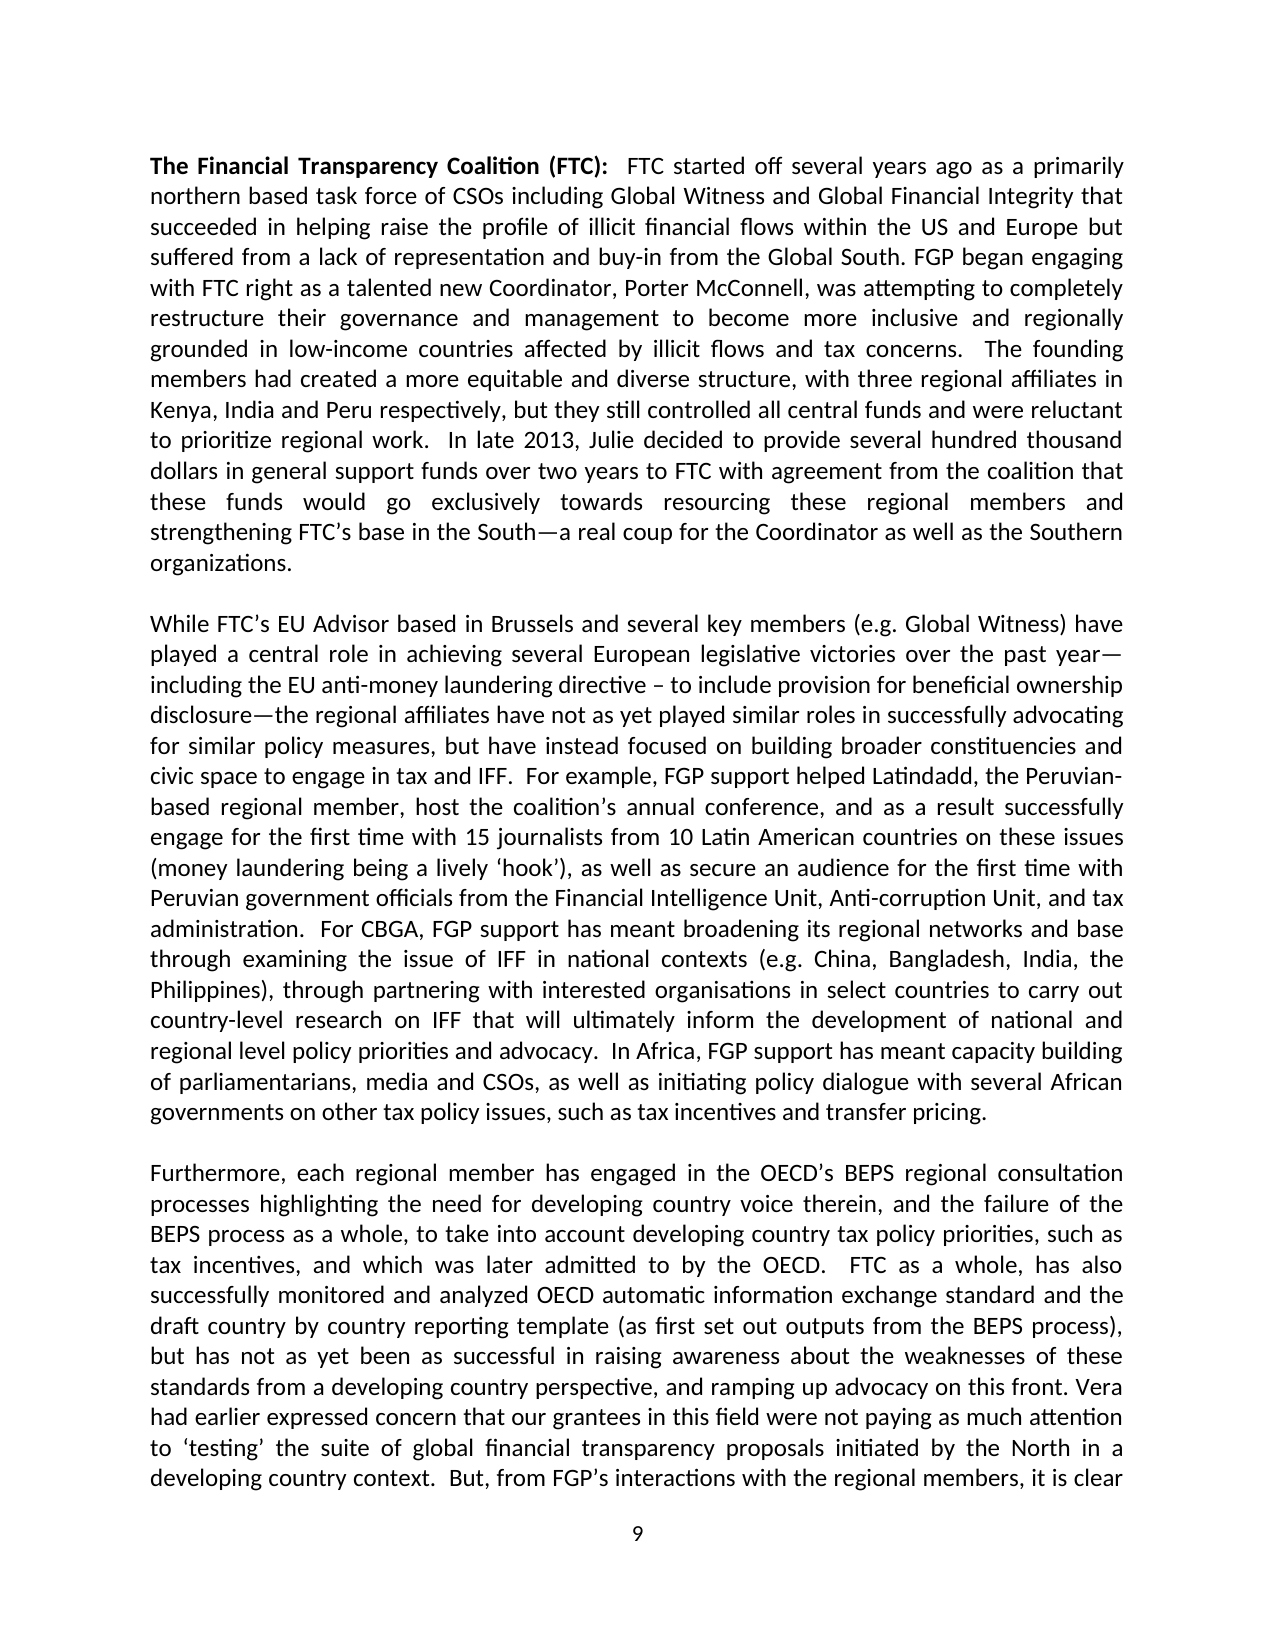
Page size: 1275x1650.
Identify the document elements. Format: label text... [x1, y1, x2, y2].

text The Financial Transparency Coalition (FTC): FTC started off several years ago as a primarily northern based task force of CSOs including Global Witness and Global Financial Integrity that succeeded in helping raise the profile of illicit financial flows within the US and Europe but suffered from a lack of representation and buy-in from the Global South. FGP began engaging with FTC right as a talented new Coordinator, Porter McConnell, was attempting to completely restructure their governance and management to become more inclusive and regionally grounded in low-income countries affected by illicit flows and tax concerns. The founding members had created a more equitable and diverse structure, with three regional affiliates in Kenya, India and Peru respectively, but they still controlled all central funds and were reluctant to prioritize regional work. In late 2013, Julie decided to provide several hundred thousand dollars in general support funds over two years to FTC with agreement from the coalition that these funds would go exclusively towards resourcing these regional members and strengthening FTC’s base in the South—a real coup for the Coordinator as well as the Southern organizations. [150, 150, 1125, 577]
text While FTC’s EU Advisor based in Brussels and several key members (e.g. Global Witness) have played a central role in achieving several European legislative victories over the past year—including the EU anti-money laundering directive – to include provision for beneficial ownership disclosure—the regional affiliates have not as yet played similar roles in successfully advocating for similar policy measures, but have instead focused on building broader constituencies and civic space to engage in tax and IFF. For example, FGP support helped Latindadd, the Peruvian-based regional member, host the coalition’s annual conference, and as a result successfully engage for the first time with 15 journalists from 10 Latin American countries on these issues (money laundering being a lively ‘hook’), as well as secure an audience for the first time with Peruvian government officials from the Financial Intelligence Unit, Anti-corruption Unit, and tax administration. For CBGA, FGP support has meant broadening its regional networks and base through examining the issue of IFF in national contexts (e.g. China, Bangladesh, India, the Philippines), through partnering with interested organisations in select countries to carry out country-level research on IFF that will ultimately inform the development of national and regional level policy priorities and advocacy. In Africa, FGP support has meant capacity building of parliamentarians, media and CSOs, as well as initiating policy dialogue with several African governments on other tax policy issues, such as tax incentives and transfer pricing. [150, 608, 1125, 1127]
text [150, 1157, 1125, 1493]
